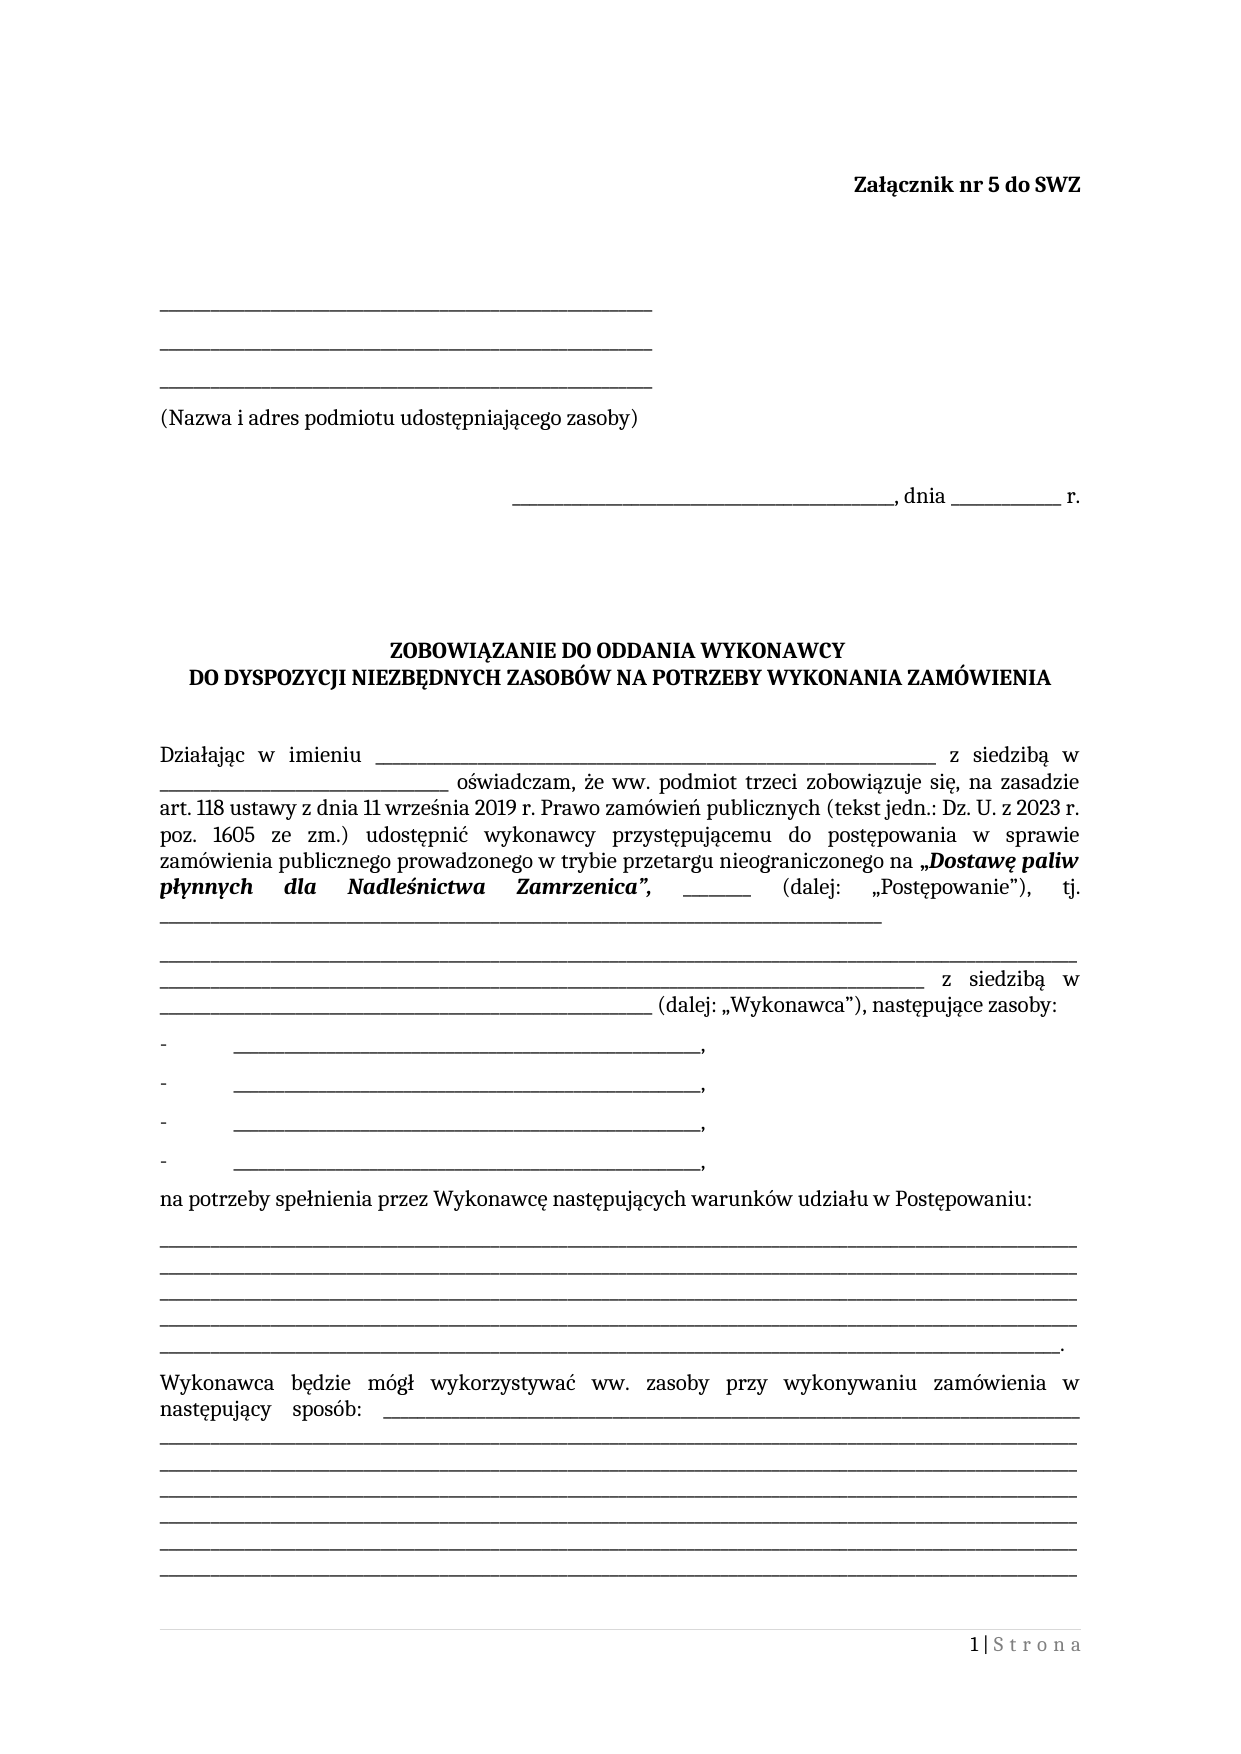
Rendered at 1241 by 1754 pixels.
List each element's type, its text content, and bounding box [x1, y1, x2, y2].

text - _______________________________________________________, [159, 1031, 1081, 1057]
text - _______________________________________________________, [159, 1070, 1081, 1096]
text _____________________________________________, dnia _____________ r. [159, 483, 1081, 509]
text - _______________________________________________________, [159, 1147, 1081, 1174]
text __________________________________________________________________________________________________________________________________________________________________________________________________________________________________________________________________________________________________________________________________________________________________________________________________________________________________________________________________________________________________________________________________________________________. [159, 1225, 1081, 1357]
text (Nazwa i adres podmiotu udostępniającego zasoby) [159, 405, 1081, 431]
text ______________________________________________________________________________________________________________________________________________________________________________________________________ z siedzibą w __________________________________________________________ (dalej: „Wykonawca”), następujące zasoby: [159, 939, 1081, 1018]
text - _______________________________________________________, [159, 1108, 1081, 1135]
text __________________________________________________________ [159, 288, 1081, 315]
text __________________________________________________________ [159, 366, 1081, 393]
text na potrzeby spełnienia przez Wykonawcę następujących warunków udziału w Postępowaniu: [159, 1186, 1081, 1213]
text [159, 1369, 1081, 1580]
text Załącznik nr 5 do SWZ [159, 172, 1081, 198]
text __________________________________________________________ [159, 327, 1081, 354]
text ZOBOWIĄZANIE DO ODDANIA WYKONAWCY DO DYSPOZYCJI NIEZBĘDNYCH ZASOBÓW NA POTRZEBY WYKONANIA ZAMÓWIENIA [159, 638, 1081, 691]
text Działając w imieniu __________________________________________________________________ z siedzibą w __________________________________ oświadczam, że ww. podmiot trzeci zobowiązuje się, na zasadzie art. 118 ustawy z dnia 11 września 2019 r. Prawo zamówień publicznych (tekst jedn.: Dz. U. z 2023 r. poz. 1605 ze zm.) udostępnić wykonawcy przystępującemu do postępowania w sprawie zamówienia publicznego prowadzonego w trybie przetargu nieograniczonego na „Dostawę paliw płynnych dla Nadleśnictwa Zamrzenica”, ________ (dalej: „Postępowanie”), tj. _____________________________________________________________________________________ [159, 742, 1081, 927]
